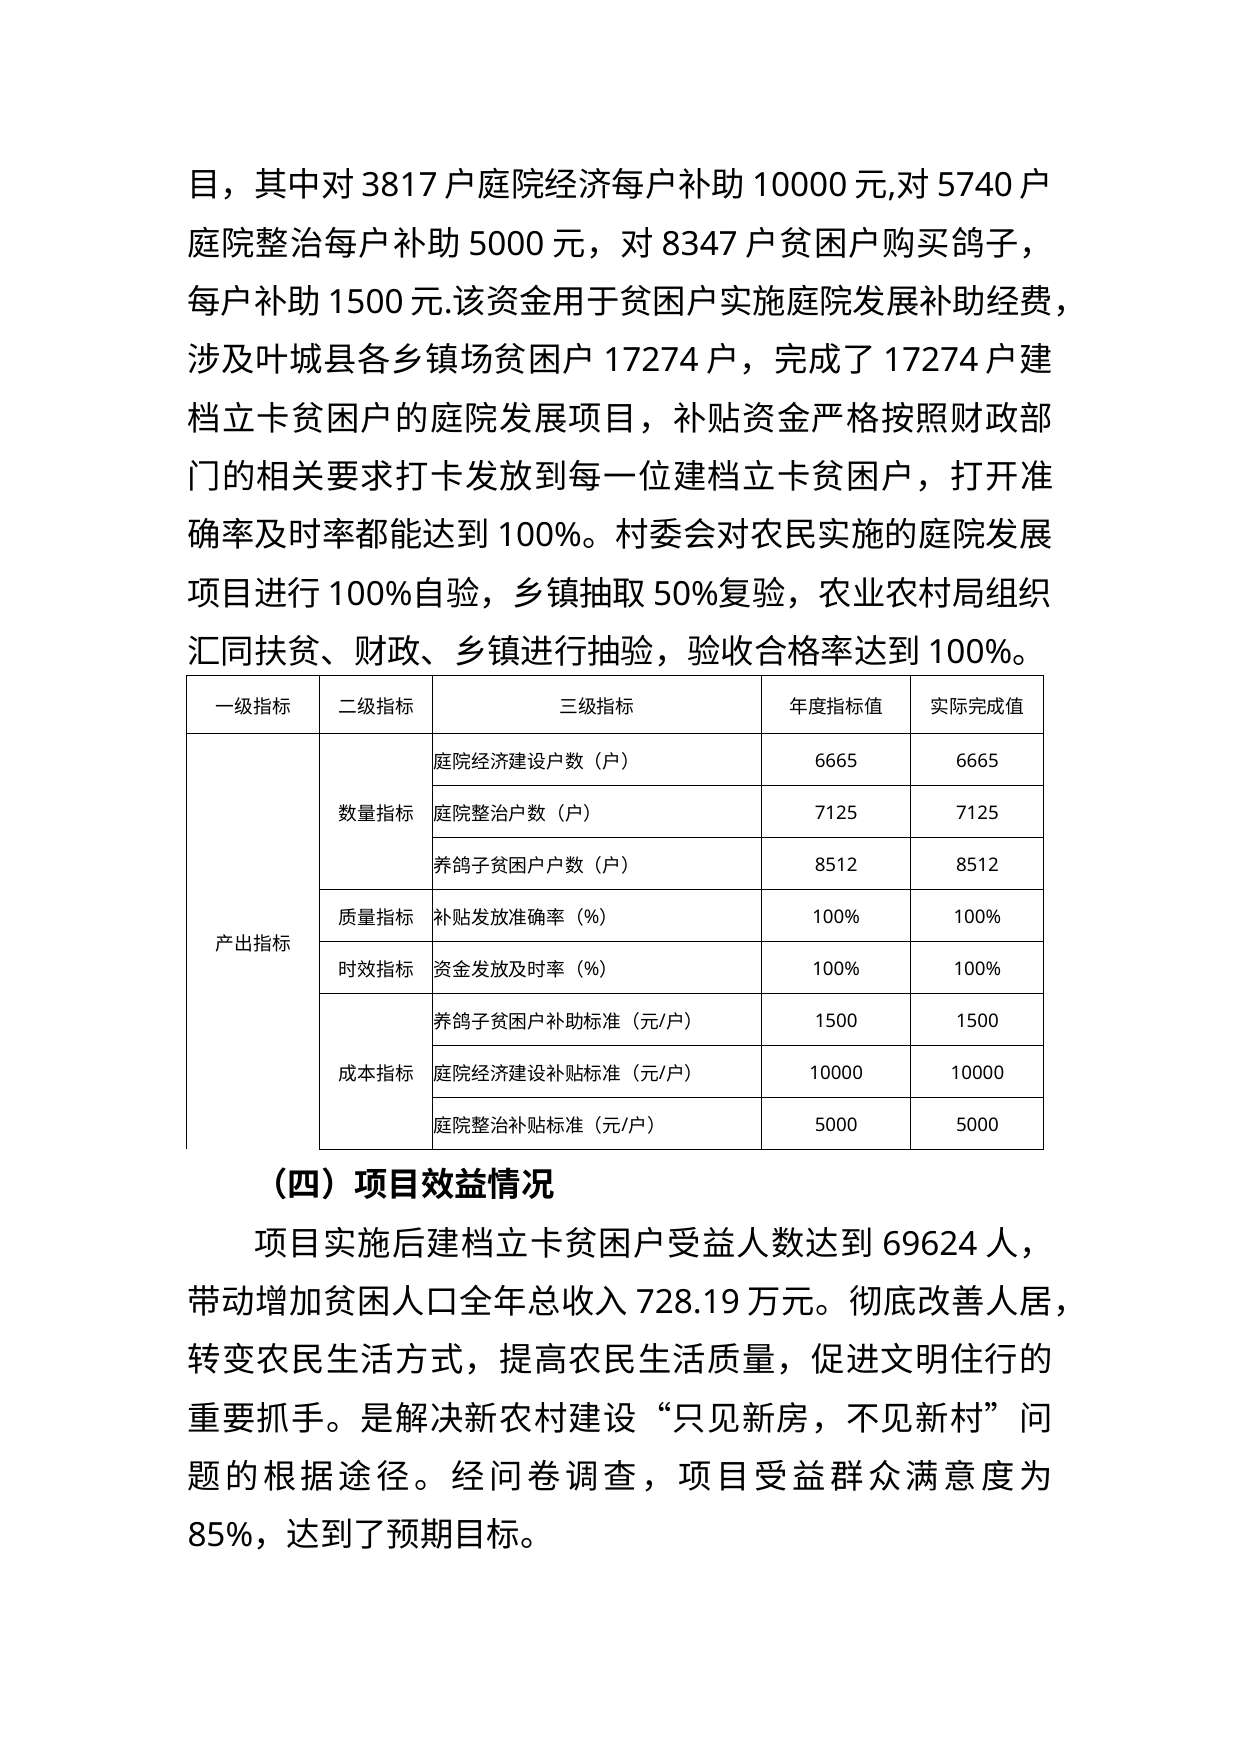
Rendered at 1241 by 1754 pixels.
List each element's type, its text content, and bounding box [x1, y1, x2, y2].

table_header 二级指标 [320, 676, 432, 733]
table_cell 庭院整治补贴标准（元/户） [433, 1098, 761, 1149]
table_cell 补贴发放准确率（%） [433, 890, 761, 941]
table_cell 庭院经济建设补贴标准（元/户） [433, 1046, 761, 1097]
table_cell 数量指标 [320, 734, 432, 889]
table_cell 产出指标 [187, 734, 319, 1149]
table_cell 5000 [911, 1098, 1043, 1149]
table_cell 100% [762, 942, 910, 993]
table_cell 6665 [911, 734, 1043, 785]
text 项目实施后建档立卡贫困户受益人数达到69624人，带动增加贫困人口全年总收入728.19万元。彻底改善人居，转变农民生活方式，提高农民生活质量，促进文明住行的重要抓手。是解决新农村建设“只见新房，不见新村”问题的根据途径。经问卷调查，项目受益群众满意度为85%，达到了预期目标。 [187, 1208, 1053, 1558]
table_cell 1500 [762, 994, 910, 1045]
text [187, 150, 1053, 675]
table_cell 庭院经济建设户数（户） [433, 734, 761, 785]
table_cell 养鸽子贫困户补助标准（元/户） [433, 994, 761, 1045]
table_cell 时效指标 [320, 942, 432, 993]
table_cell 10000 [911, 1046, 1043, 1097]
table_cell 1500 [911, 994, 1043, 1045]
table_cell 8512 [762, 838, 910, 889]
table_cell 7125 [762, 786, 910, 837]
table_cell 100% [762, 890, 910, 941]
table_cell 7125 [911, 786, 1043, 837]
table_header 实际完成值 [911, 676, 1043, 733]
table_cell 庭院整治户数（户） [433, 786, 761, 837]
table_cell 8512 [911, 838, 1043, 889]
table_cell 5000 [762, 1098, 910, 1149]
table_cell 6665 [762, 734, 910, 785]
table_cell 资金发放及时率（%） [433, 942, 761, 993]
table_header 三级指标 [433, 676, 761, 733]
table_cell 100% [911, 890, 1043, 941]
table_header 年度指标值 [762, 676, 910, 733]
table_cell 养鸽子贫困户户数（户） [433, 838, 761, 889]
table_cell 100% [911, 942, 1043, 993]
text （四）项目效益情况 [187, 1150, 1053, 1208]
table_header 一级指标 [187, 676, 319, 733]
table_cell 质量指标 [320, 890, 432, 941]
table_cell 成本指标 [320, 994, 432, 1149]
table_cell 10000 [762, 1046, 910, 1097]
